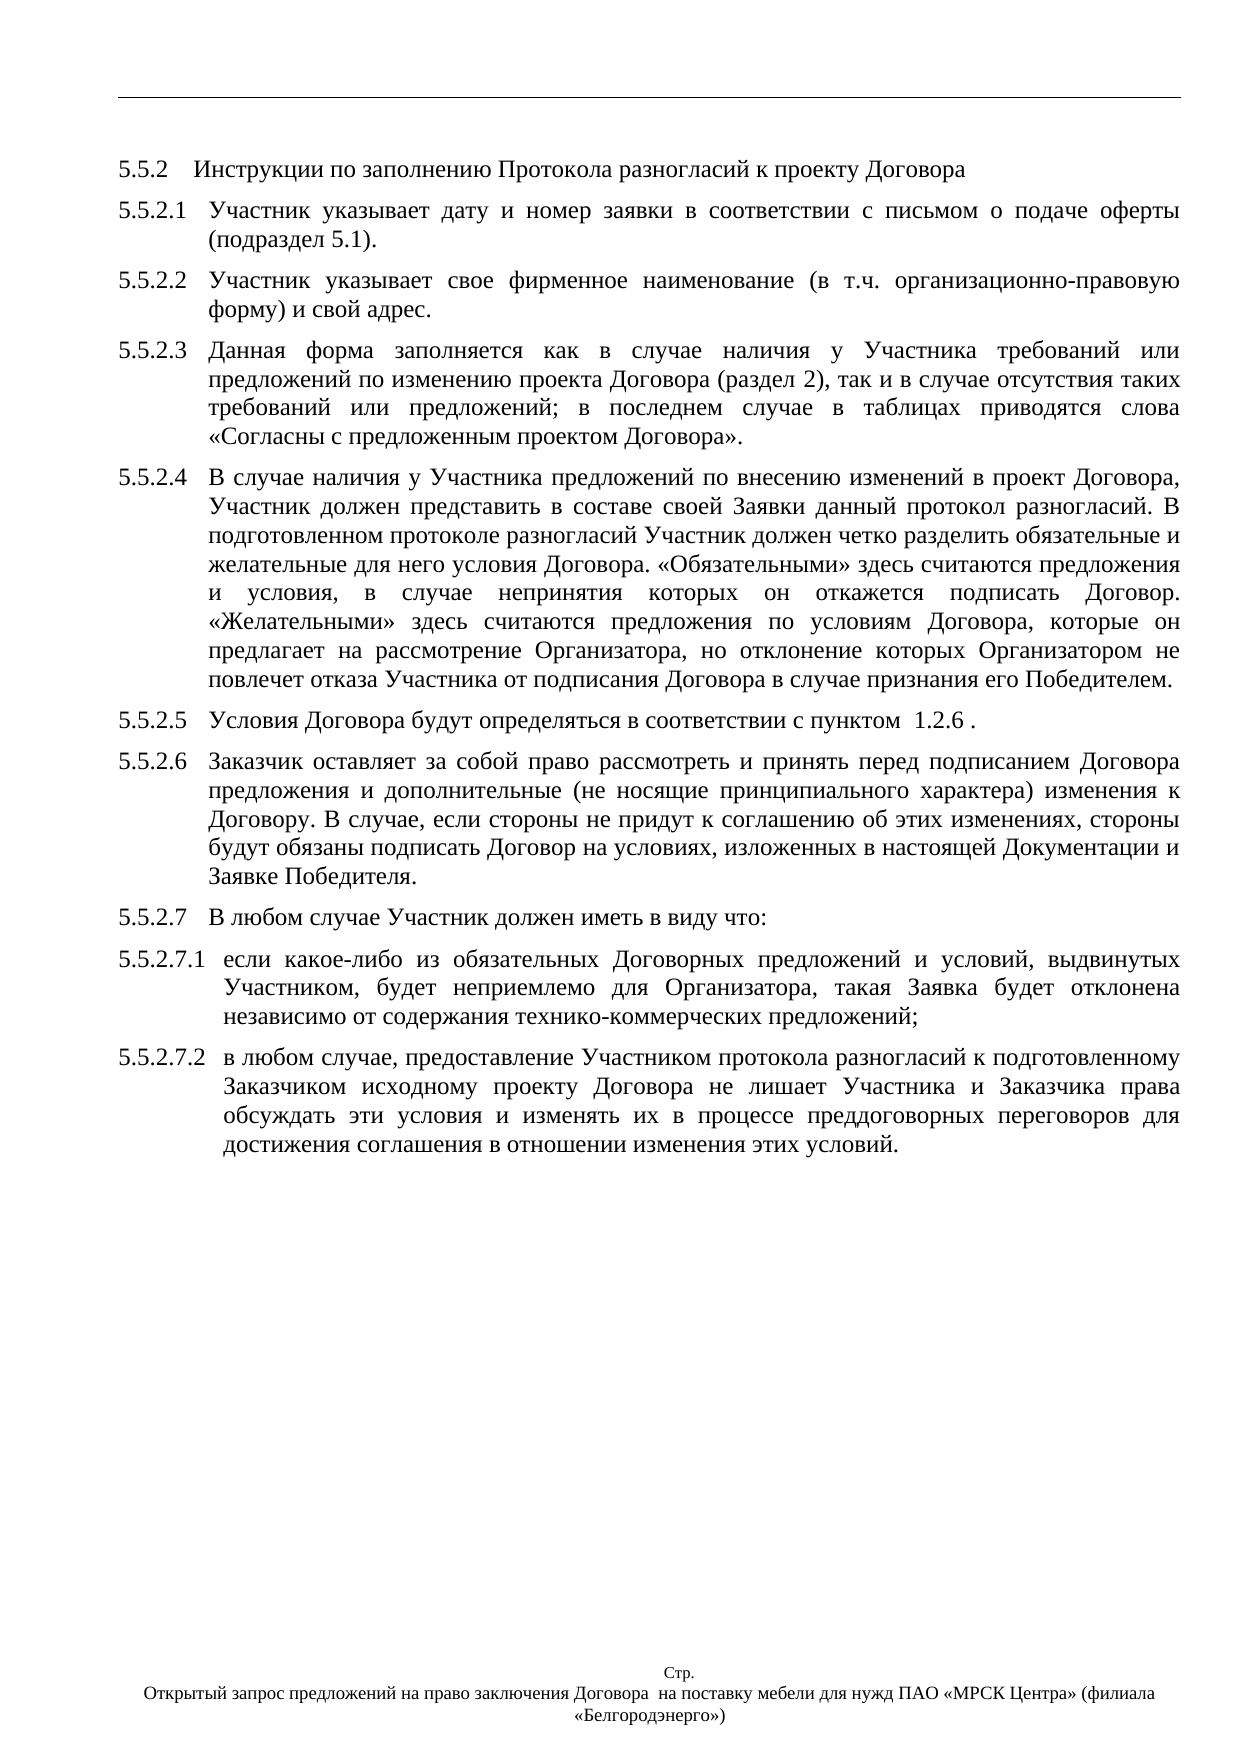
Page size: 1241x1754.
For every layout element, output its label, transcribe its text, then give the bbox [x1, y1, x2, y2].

list В любом случае Участник должен иметь в виду что: [118, 902, 1181, 931]
list Участник указывает дату и номер заявки в соответствии с письмом о подаче оферты (подраздел 5.1). [118, 195, 1181, 252]
subtitle Инструкции по заполнению Протокола разногласий к проекту Договора [118, 154, 1181, 182]
list В случае наличия у Участника предложений по внесению изменений в проект Договора, Участник должен представить в составе своей Заявки данный протокол разногласий. В подготовленном протоколе разногласий Участник должен четко разделить обязательные и желательные для него условия Договора. «Обязательными» здесь считаются предложения и условия, в случае непринятия которых он откажется подписать Договор. «Желательными» здесь считаются предложения по условиям Договора, которые он предлагает на рассмотрение Организатора, но отклонение которых Организатором не повлечет отказа Участника от подписания Договора в случае признания его Победителем. [118, 462, 1181, 692]
list если какое-либо из обязательных Договорных предложений и условий, выдвинутых Участником, будет неприемлемо для Организатора, такая Заявка будет отклонена независимо от содержания технико-коммерческих предложений; [118, 944, 1181, 1030]
list Заказчик оставляет за собой право рассмотреть и принять перед подписанием Договора предложения и дополнительные (не носящие принципиального характера) изменения к Договору. В случае, если стороны не придут к соглашению об этих изменениях, стороны будут обязаны подписать Договор на условиях, изложенных в настоящей Документации и Заявке Победителя. [118, 746, 1181, 890]
list в любом случае, предоставление Участником протокола разногласий к подготовленному Заказчиком исходному проекту Договора не лишает Участника и Заказчика права обсуждать эти условия и изменять их в процессе преддоговорных переговоров для достижения соглашения в отношении изменения этих условий. [118, 1042, 1181, 1157]
list Данная форма заполняется как в случае наличия у Участника требований или предложений по изменению проекта Договора (раздел 2), так и в случае отсутствия таких требований или предложений; в последнем случае в таблицах приводятся слова «Согласны с предложенным проектом Договора». [118, 335, 1181, 450]
list Участник указывает свое фирменное наименование (в т.ч. организационно-правовую форму) и свой адрес. [118, 265, 1181, 322]
list Условия Договора будут определяться в соответствии с пунктом 1.2.6 . [118, 705, 1181, 734]
